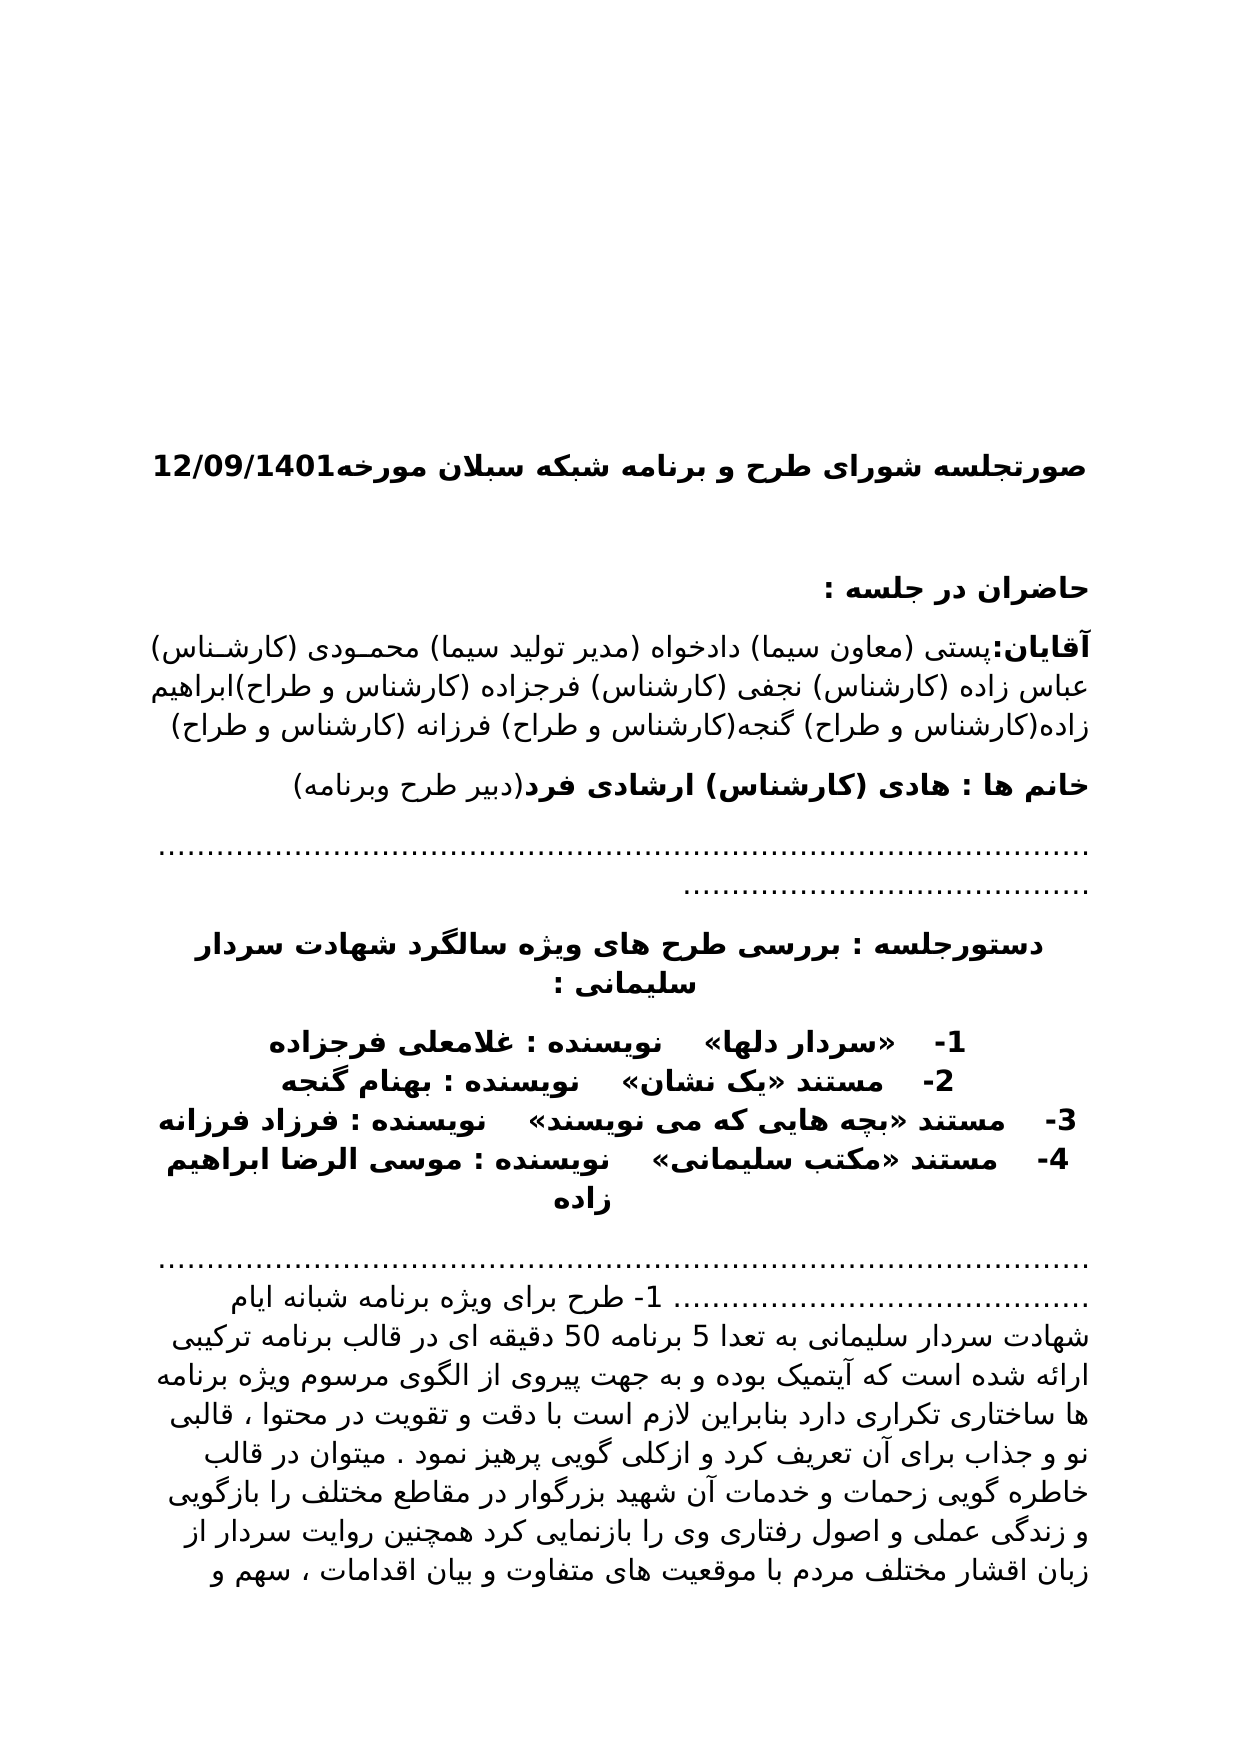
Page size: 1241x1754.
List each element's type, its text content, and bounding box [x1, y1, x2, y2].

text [150, 1241, 1090, 1587]
list مستند «بچه هایی که می نویسند» نویسنده : فرزاد فرزانه [150, 1104, 1053, 1138]
text صورتجلسه شورای طرح و برنامه شبکه سبلان مورخه12/09/1401 [150, 449, 1090, 483]
list مستند «مکتب سلیمانی» نویسنده : موسی الرضا ابراهیم زاده [150, 1143, 1053, 1216]
list «سردار دلها» نویسنده : غلامعلی فرجزاده [150, 1026, 1053, 1060]
text آقایان:پستی (معاون سیما) دادخواه (مدیر تولید سیما) محمودی (کارشناس) عباس زاده (کارشناس) نجفی (کارشناس) فرجزاده (کارشناس و طراح)ابراهیم زاده(کارشناس و طراح) گنجه(کارشناس و طراح) فرزانه (کارشناس و طراح) [150, 631, 1090, 743]
text دستورجلسه : بررسی طرح های ویژه سالگرد شهادت سردار سلیمانی : [150, 927, 1090, 1000]
list مستند «یک نشان» نویسنده : بهنام گنجه [150, 1065, 1053, 1099]
text حاضران در جلسه : [150, 571, 1090, 605]
text خانم ها : هادی (کارشناس) ارشادی فرد(دبیر طرح وبرنامه) [150, 768, 1090, 802]
text ………………………………………………………………………………………………………………………… [150, 828, 1090, 901]
